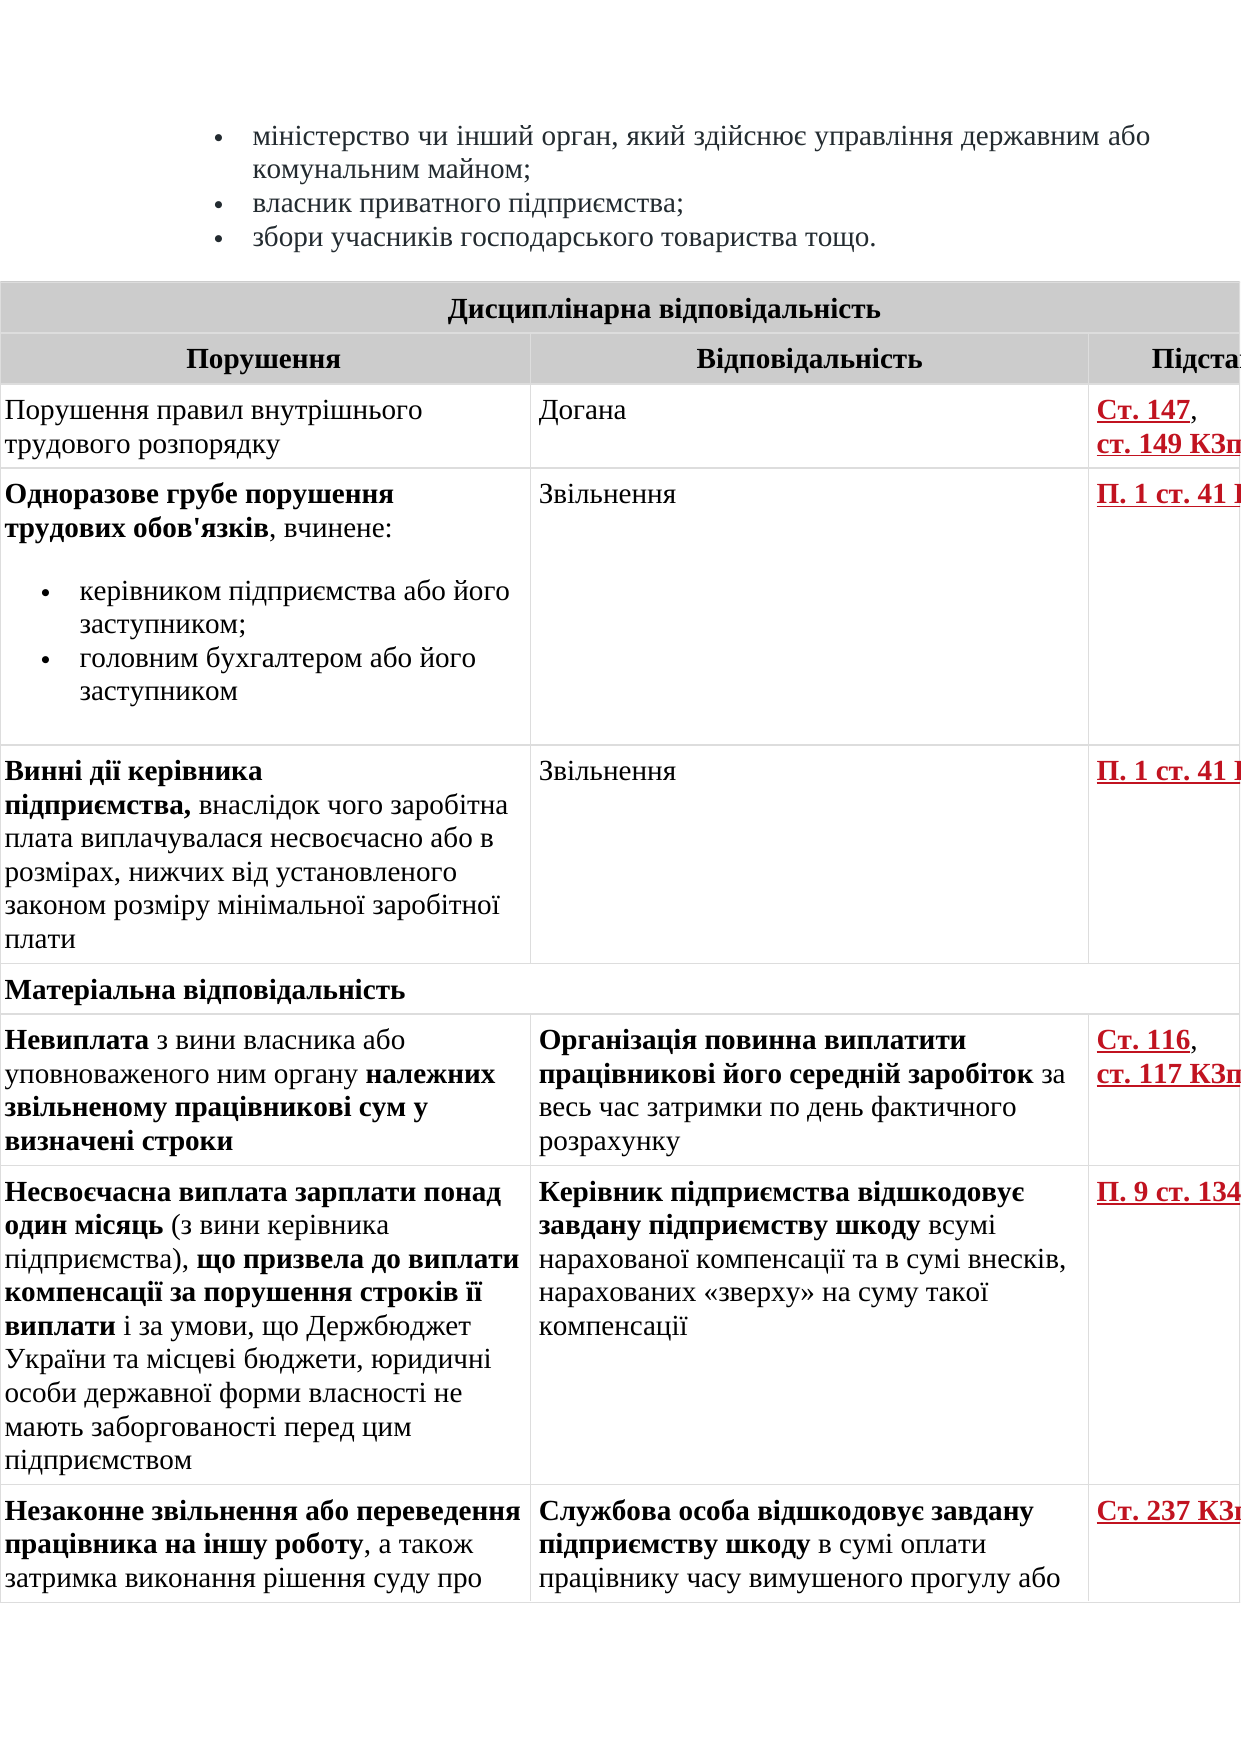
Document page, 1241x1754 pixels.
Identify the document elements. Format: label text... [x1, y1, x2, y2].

table_cell Матеріальна відповідальність [1, 964, 1239, 1013]
list збори учасників господарського товариства тощо. [215, 219, 1152, 252]
table_cell Догана [531, 385, 1088, 467]
table_cell Ст. 147, ст. 149 КЗпП [1089, 385, 1239, 467]
table_cell Невиплата з вини власника або уповноваженого ним органу належних звільненому працівникові сум у визначені строки [1, 1015, 530, 1164]
table_header Дисциплінарна відповідальність [1, 283, 1239, 332]
list власник приватного підприємства; [215, 185, 1152, 219]
table_cell Звільнення [531, 746, 1088, 962]
table_cell Керівник підприємства відшкодовує завдану підприємству шкоду всумі нарахованої компенсації та в сумі внесків, нарахованих «зверху» на суму такої компенсації [531, 1166, 1088, 1483]
table_cell Одноразове грубе порушення трудових обов'язків, вчинене: керівником підприємства або його заступником; головним бухгалтером або його заступником [1, 469, 530, 744]
table_cell Відповідальність [531, 334, 1088, 383]
table_cell Організація повинна виплатити працівникові його середній заробіток за весь час затримки по день фактичного розрахунку [531, 1015, 1088, 1164]
table_cell Винні дії керівника підприємства, внаслідок чого заробітна плата виплачувалася несвоєчасно або в розмірах, нижчих від установленого законом розміру мінімальної заробітної плати [1, 746, 530, 962]
table_cell П. 9 ст. 134 КЗпП [1089, 1166, 1239, 1483]
table_cell Порушення правил внутрішнього трудового розпорядку [1, 385, 530, 467]
table_cell Несвоєчасна виплата зарплати понад один місяць (з вини керівника підприємства), що призвела до виплати компенсації за порушення строків її виплати і за умови, що Держбюджет України та місцеві бюджети, юридичні особи державної форми власності не мають заборгованості перед цим підприємством [1, 1166, 530, 1483]
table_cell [531, 1485, 1088, 1601]
list міністерство чи інший орган, який здійснює управління державним або комунальним майном; [215, 118, 1152, 185]
table_cell Ст. 237 КЗпП [1089, 1485, 1239, 1601]
table_cell П. 1 ст. 41 КЗпП [1089, 746, 1239, 962]
table_cell Підстава [1089, 334, 1239, 383]
table_cell Звільнення [531, 469, 1088, 744]
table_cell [1, 1485, 530, 1601]
table_cell Порушення [1, 334, 530, 383]
table_cell П. 1 ст. 41 КЗпП [1089, 469, 1239, 744]
table_cell Ст. 116, ст. 117 КЗпП [1089, 1015, 1239, 1164]
